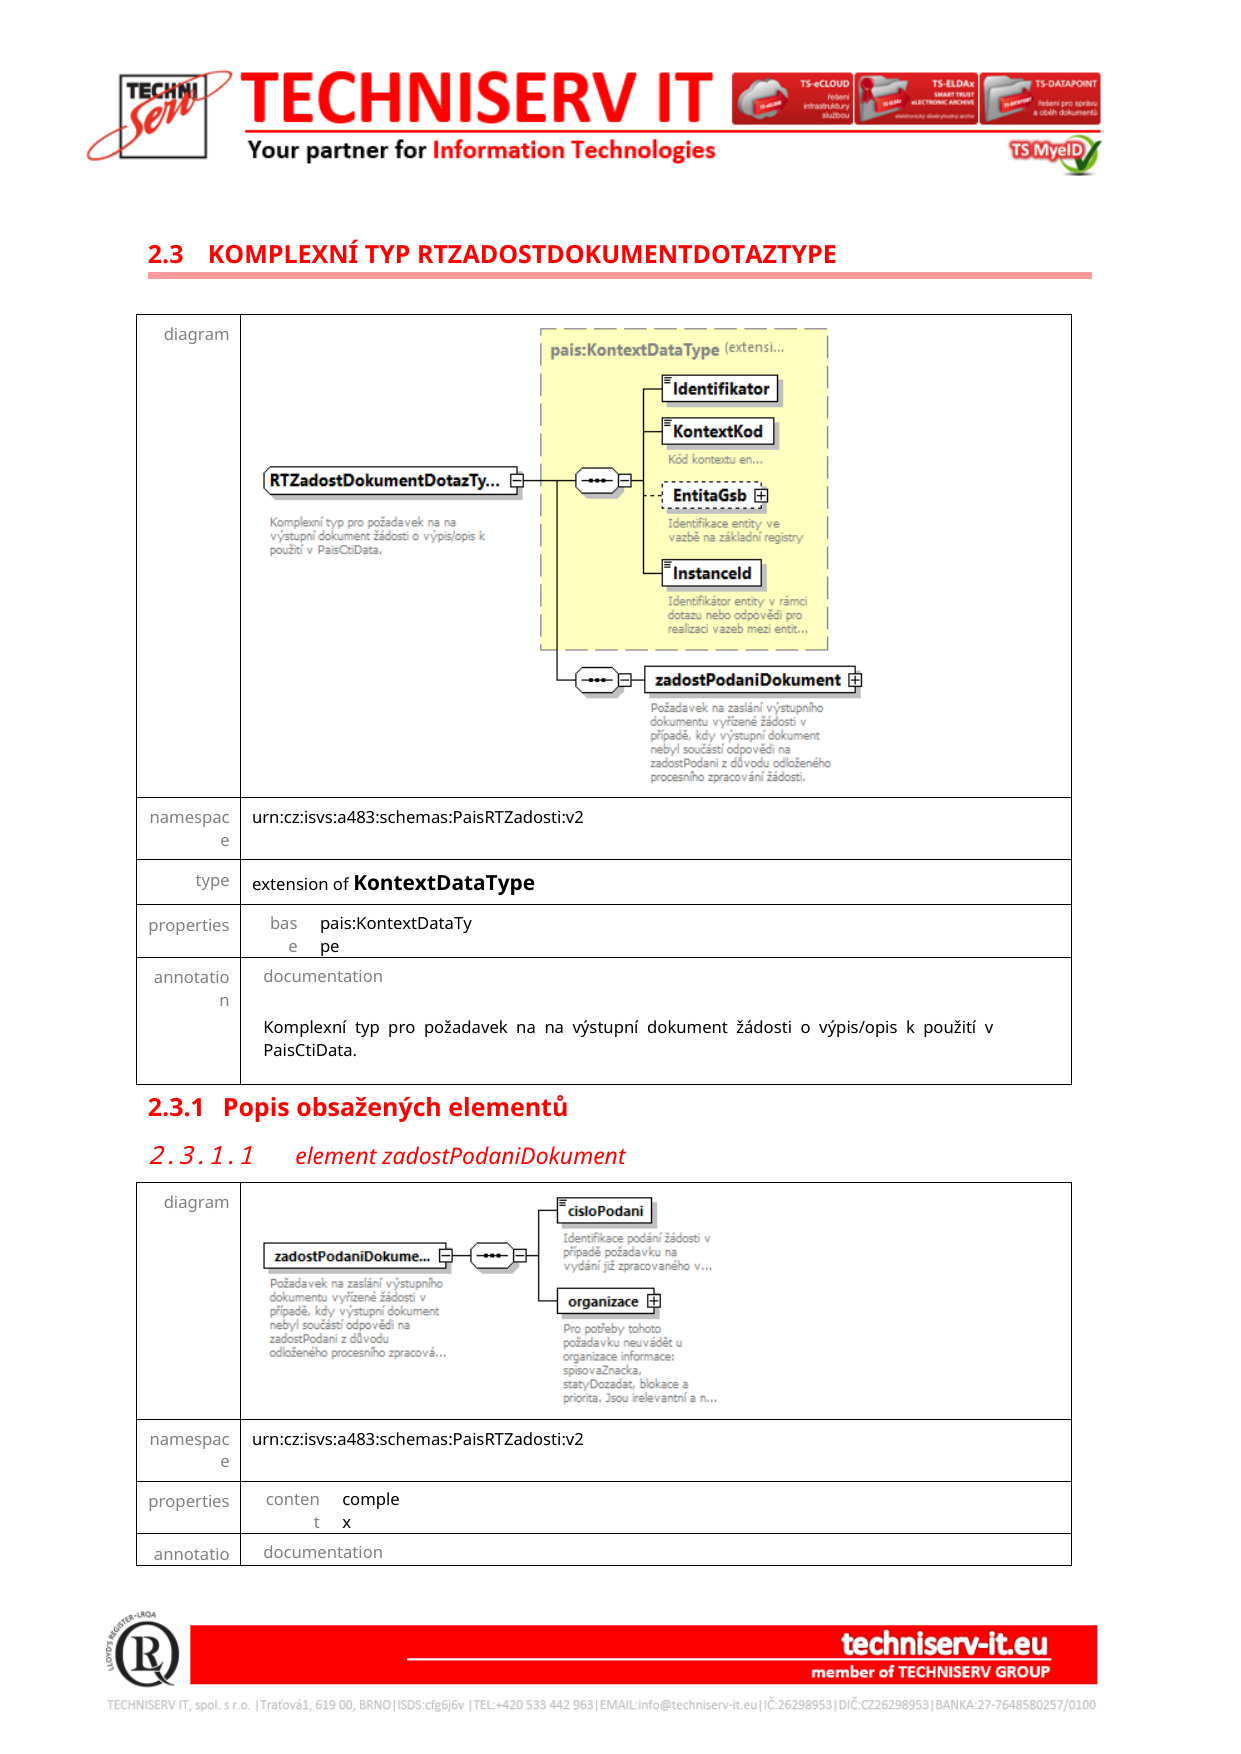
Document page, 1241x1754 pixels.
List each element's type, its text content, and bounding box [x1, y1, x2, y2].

subtitle Popis obsažených elementů [148, 1089, 1092, 1124]
table_cell annotation [137, 958, 240, 1084]
table_cell urn:cz:isvs:a483:schemas:PaisRTZadosti:v2 [241, 798, 1071, 859]
picture [87, 1607, 1103, 1715]
table_cell namespace [137, 1420, 240, 1481]
table_cell properties [137, 905, 240, 957]
table_header [241, 315, 1071, 797]
table_cell urn:cz:isvs:a483:schemas:PaisRTZadosti:v2 [241, 1420, 1071, 1481]
table_cell [241, 958, 1071, 1084]
picture [79, 58, 1118, 185]
table_cell annotation [137, 1534, 240, 1565]
picture [251, 1191, 730, 1411]
subtitle element zadostPodaniDokument [148, 1138, 1092, 1172]
picture [251, 322, 891, 790]
table_cell [241, 1534, 1071, 1565]
table_header diagram [137, 1183, 240, 1418]
table_header diagram [137, 315, 240, 797]
table_cell [241, 1482, 1071, 1533]
table_header [241, 1183, 1071, 1418]
table_cell namespace [137, 798, 240, 859]
table_cell type [137, 860, 240, 904]
table_cell extension of KontextDataType [241, 860, 1071, 904]
table_cell properties [137, 1482, 240, 1533]
table_cell [241, 905, 1071, 957]
subtitle Komplexní typ RTZadostDokumentDotazType [148, 236, 1092, 272]
